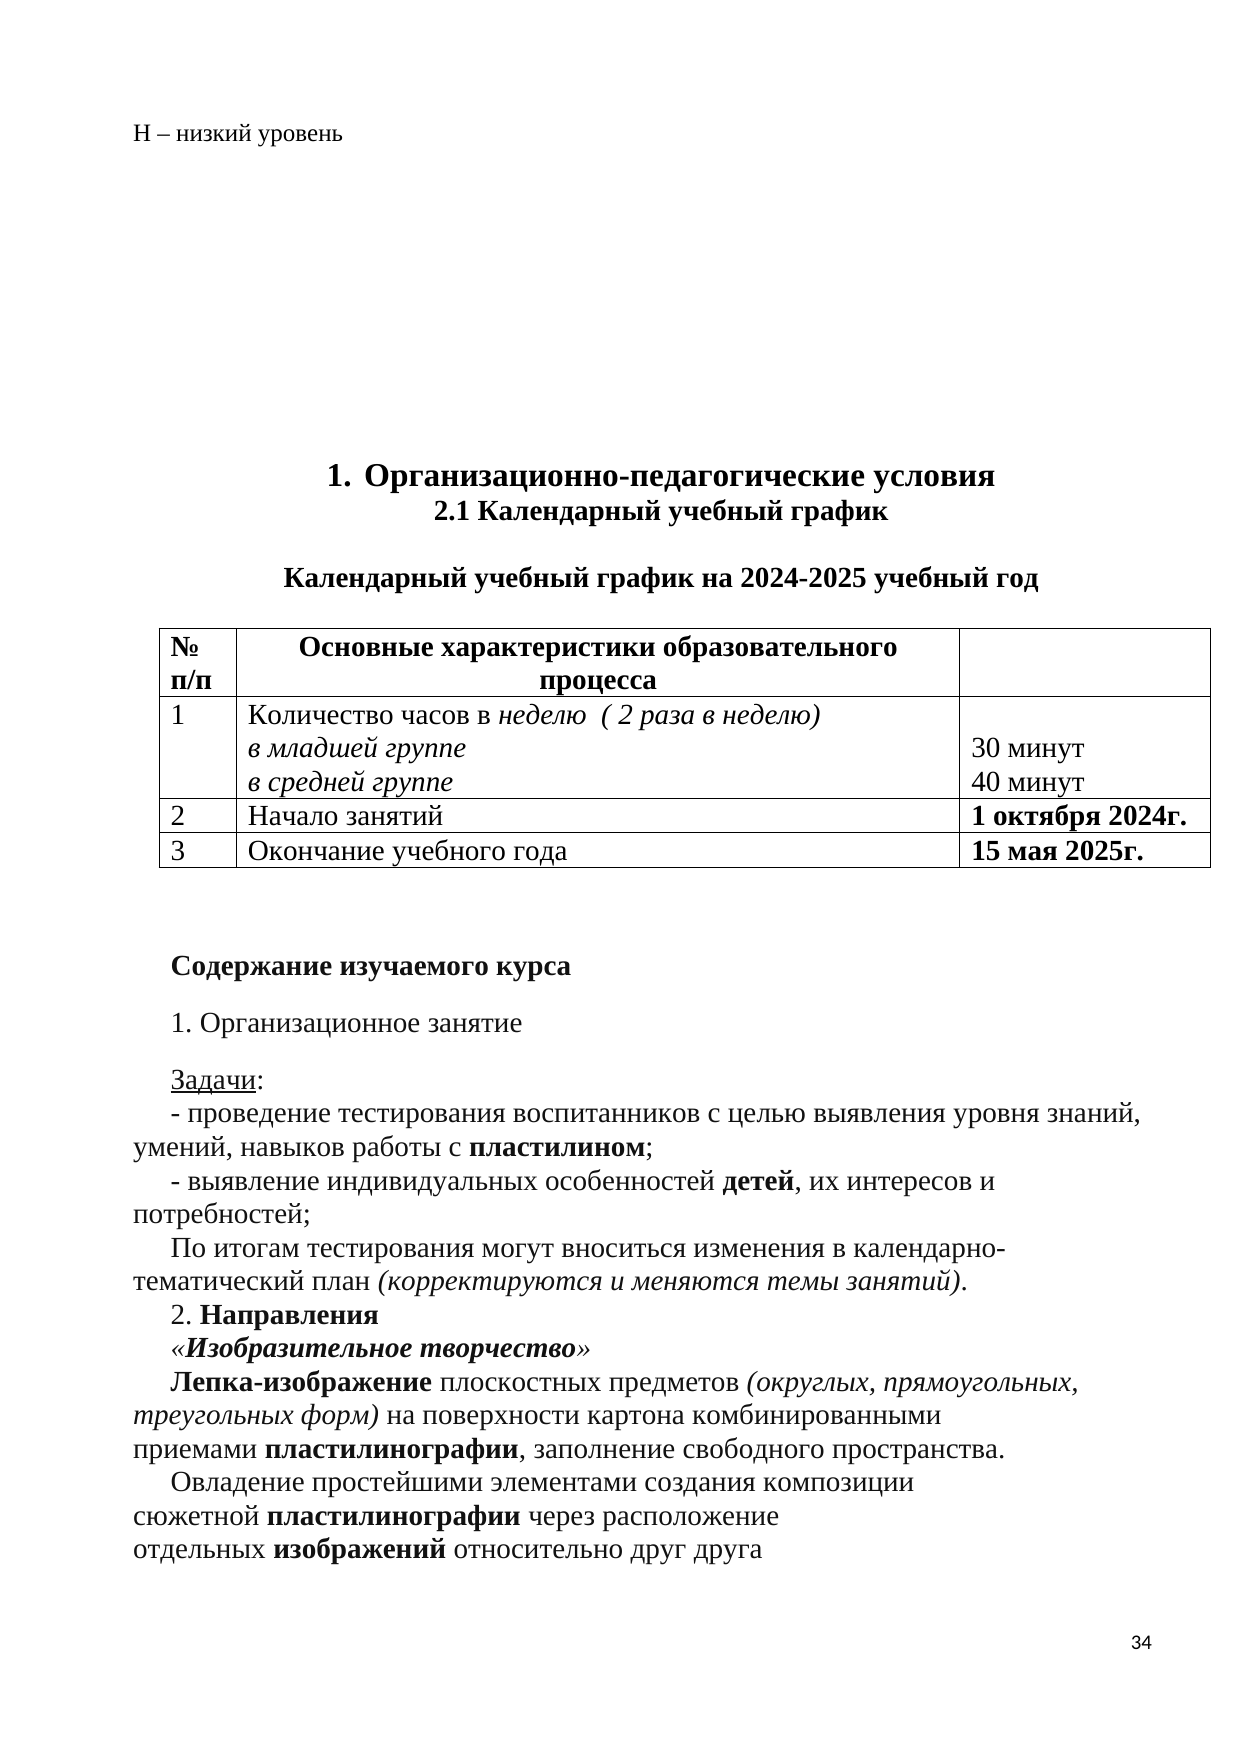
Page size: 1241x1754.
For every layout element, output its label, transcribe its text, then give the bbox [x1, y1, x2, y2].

text Задачи: [133, 1062, 1152, 1096]
table_cell Количество часов в неделю ( 2 раза в неделю) в младшей группе в средней группе [237, 697, 959, 797]
table_header № п/п [160, 629, 236, 696]
text 1. Организационное занятие [133, 1005, 1152, 1039]
table_header Основные характеристики образовательного процесса [237, 629, 959, 696]
text - выявление индивидуальных особенностей детей, их интересов и потребностей; [133, 1163, 1152, 1230]
text Н – низкий уровень [133, 118, 1152, 147]
text По итогам тестирования могут вноситься изменения в календарно-тематический план (корректируются и меняются темы занятий). [133, 1230, 1152, 1297]
list Организационно-педагогические условия [170, 455, 1152, 493]
table_header [960, 629, 1210, 696]
text Овладение простейшими элементами создания композиции сюжетной пластилинографии через расположение отдельных изображений относительно друг друга [133, 1464, 1152, 1565]
table_cell 30 минут 40 минут [960, 697, 1210, 797]
text 2.1 Календарный учебный график [170, 493, 1152, 527]
table_cell 1 октября 2024г. [960, 799, 1210, 832]
table_cell 15 мая 2025г. [960, 833, 1210, 867]
table_cell 3 [160, 833, 236, 867]
table_cell 1 [160, 697, 236, 797]
text Содержание изучаемого курса [133, 948, 1152, 982]
text «Изобразительное творчество» [133, 1330, 1152, 1364]
table_cell 2 [160, 799, 236, 832]
text 2. Направления [133, 1297, 1152, 1330]
text - проведение тестирования воспитанников с целью выявления уровня знаний, умений, навыков работы с пластилином; [133, 1096, 1152, 1163]
text Лепка-изображение плоскостных предметов (округлых, прямоугольных, треугольных форм) на поверхности картона комбинированными приемами пластилинографии, заполнение свободного пространства. [133, 1364, 1152, 1464]
table_cell Начало занятий [237, 799, 959, 832]
text Календарный учебный график на 2024-2025 учебный год [170, 561, 1152, 594]
table_cell Окончание учебного года [237, 833, 959, 867]
